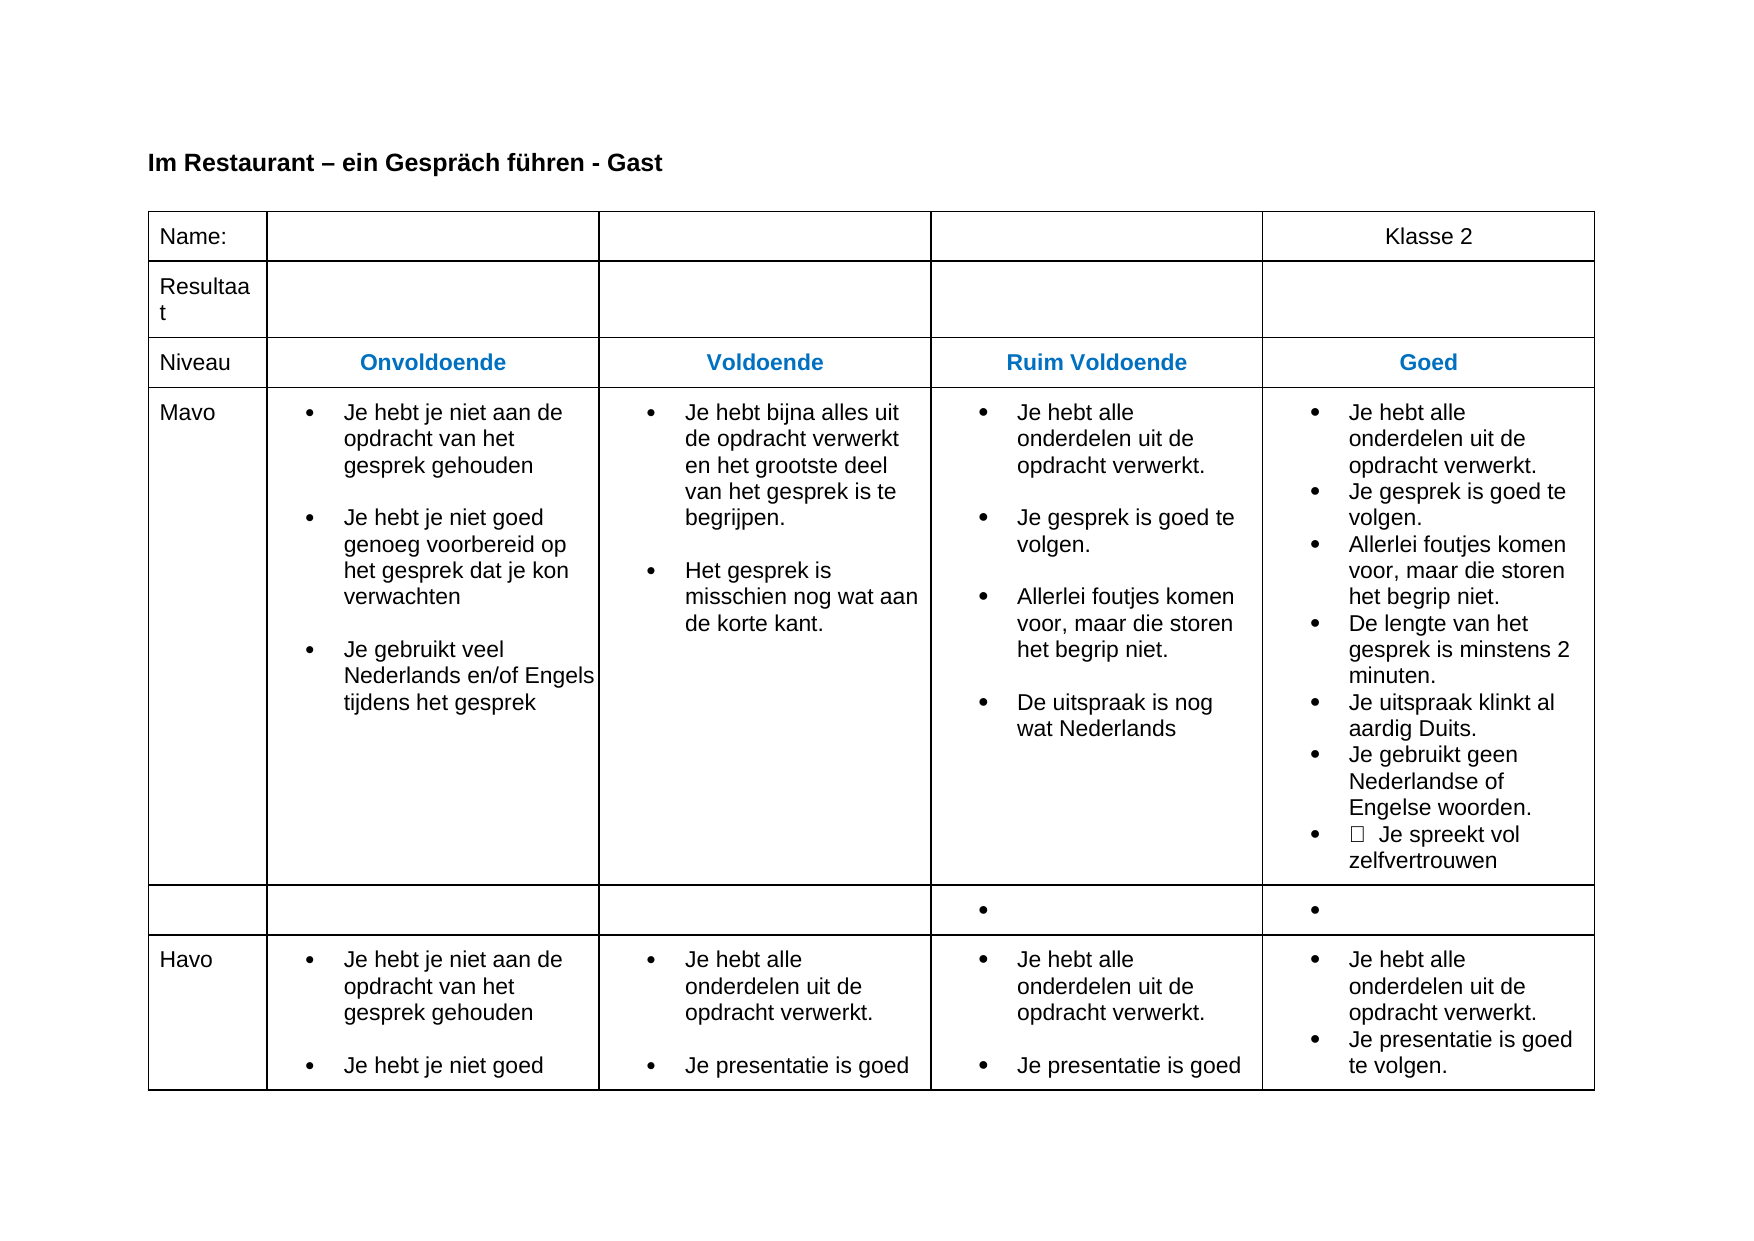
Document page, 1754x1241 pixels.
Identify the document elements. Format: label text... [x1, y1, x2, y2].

table_header [268, 212, 598, 260]
table_cell Havo [149, 936, 266, 1089]
table_cell Je hebt je niet aan de opdracht van het gesprek gehouden Je hebt je niet goed genoeg voorbereid op het gesprek dat je kon verwachten Je gebruikt veel Nederlands en/of Engels tijdens het gesprek [268, 388, 598, 884]
table_cell Je hebt alle onderdelen uit de opdracht verwerkt. Je gesprek is goed te volgen. Allerlei foutjes komen voor, maar die storen het begrip niet. De lengte van het gesprek is minstens 2 minuten. Je uitspraak klinkt al aardig Duits. Je gebruikt geen Nederlandse of Engelse woorden.  Je spreekt vol zelfvertrouwen [1263, 388, 1594, 884]
table_cell Niveau [149, 338, 266, 386]
table_header Klasse 2 [1263, 212, 1594, 260]
table_cell [932, 262, 1262, 337]
text Im Restaurant – ein Gespräch führen - Gast [148, 148, 1606, 204]
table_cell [268, 936, 598, 1089]
table_cell Ruim Voldoende [932, 338, 1262, 386]
table_cell Goed [1263, 338, 1594, 386]
table_cell [1263, 262, 1594, 337]
table_cell [268, 886, 598, 934]
table_header [600, 212, 930, 260]
table_cell [600, 886, 930, 934]
table_cell Mavo [149, 388, 266, 884]
table_header Name: [149, 212, 266, 260]
table_cell Resultaat [149, 262, 266, 337]
table_cell [932, 886, 1262, 934]
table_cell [600, 936, 930, 1089]
table_cell Voldoende [600, 338, 930, 386]
table_header [932, 212, 1262, 260]
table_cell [1263, 936, 1594, 1089]
table_cell Je hebt alle onderdelen uit de opdracht verwerkt. Je gesprek is goed te volgen. Allerlei foutjes komen voor, maar die storen het begrip niet. De uitspraak is nog wat Nederlands [932, 388, 1262, 884]
table_cell Onvoldoende [268, 338, 598, 386]
table_cell Je hebt bijna alles uit de opdracht verwerkt en het grootste deel van het gesprek is te begrijpen. Het gesprek is misschien nog wat aan de korte kant. [600, 388, 930, 884]
table_cell [600, 262, 930, 337]
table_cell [932, 936, 1262, 1089]
table_cell [1263, 886, 1594, 934]
table_cell [268, 262, 598, 337]
table_cell [149, 886, 266, 934]
